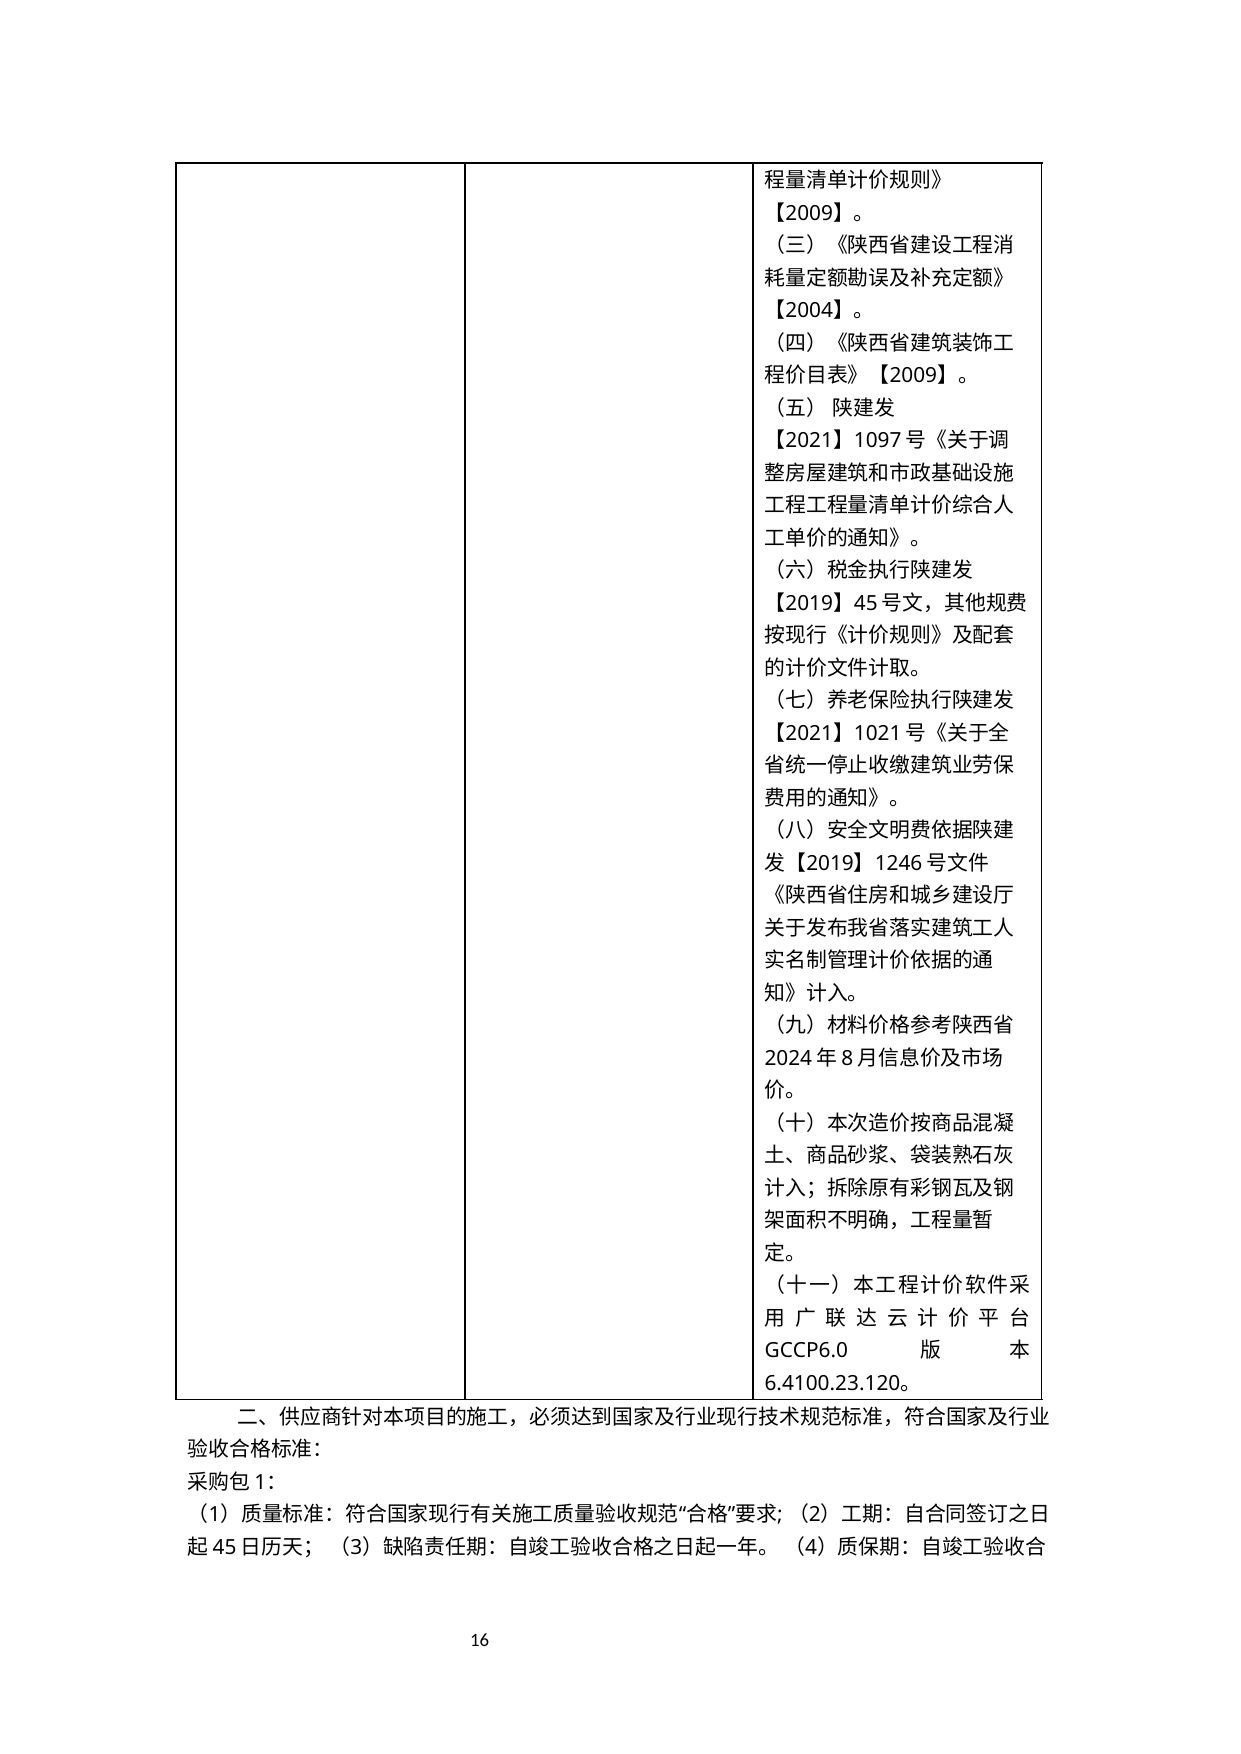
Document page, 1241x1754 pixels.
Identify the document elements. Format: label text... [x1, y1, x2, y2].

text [187, 1498, 1053, 1563]
table_cell 1 [177, 164, 464, 1398]
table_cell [754, 164, 1041, 1398]
text 采购包1： [187, 1465, 1053, 1498]
text 二、供应商针对本项目的施工，必须达到国家及行业现行技术规范标准，符合国家及行业验收合格标准： [187, 1400, 1053, 1465]
table_cell [466, 164, 752, 1398]
